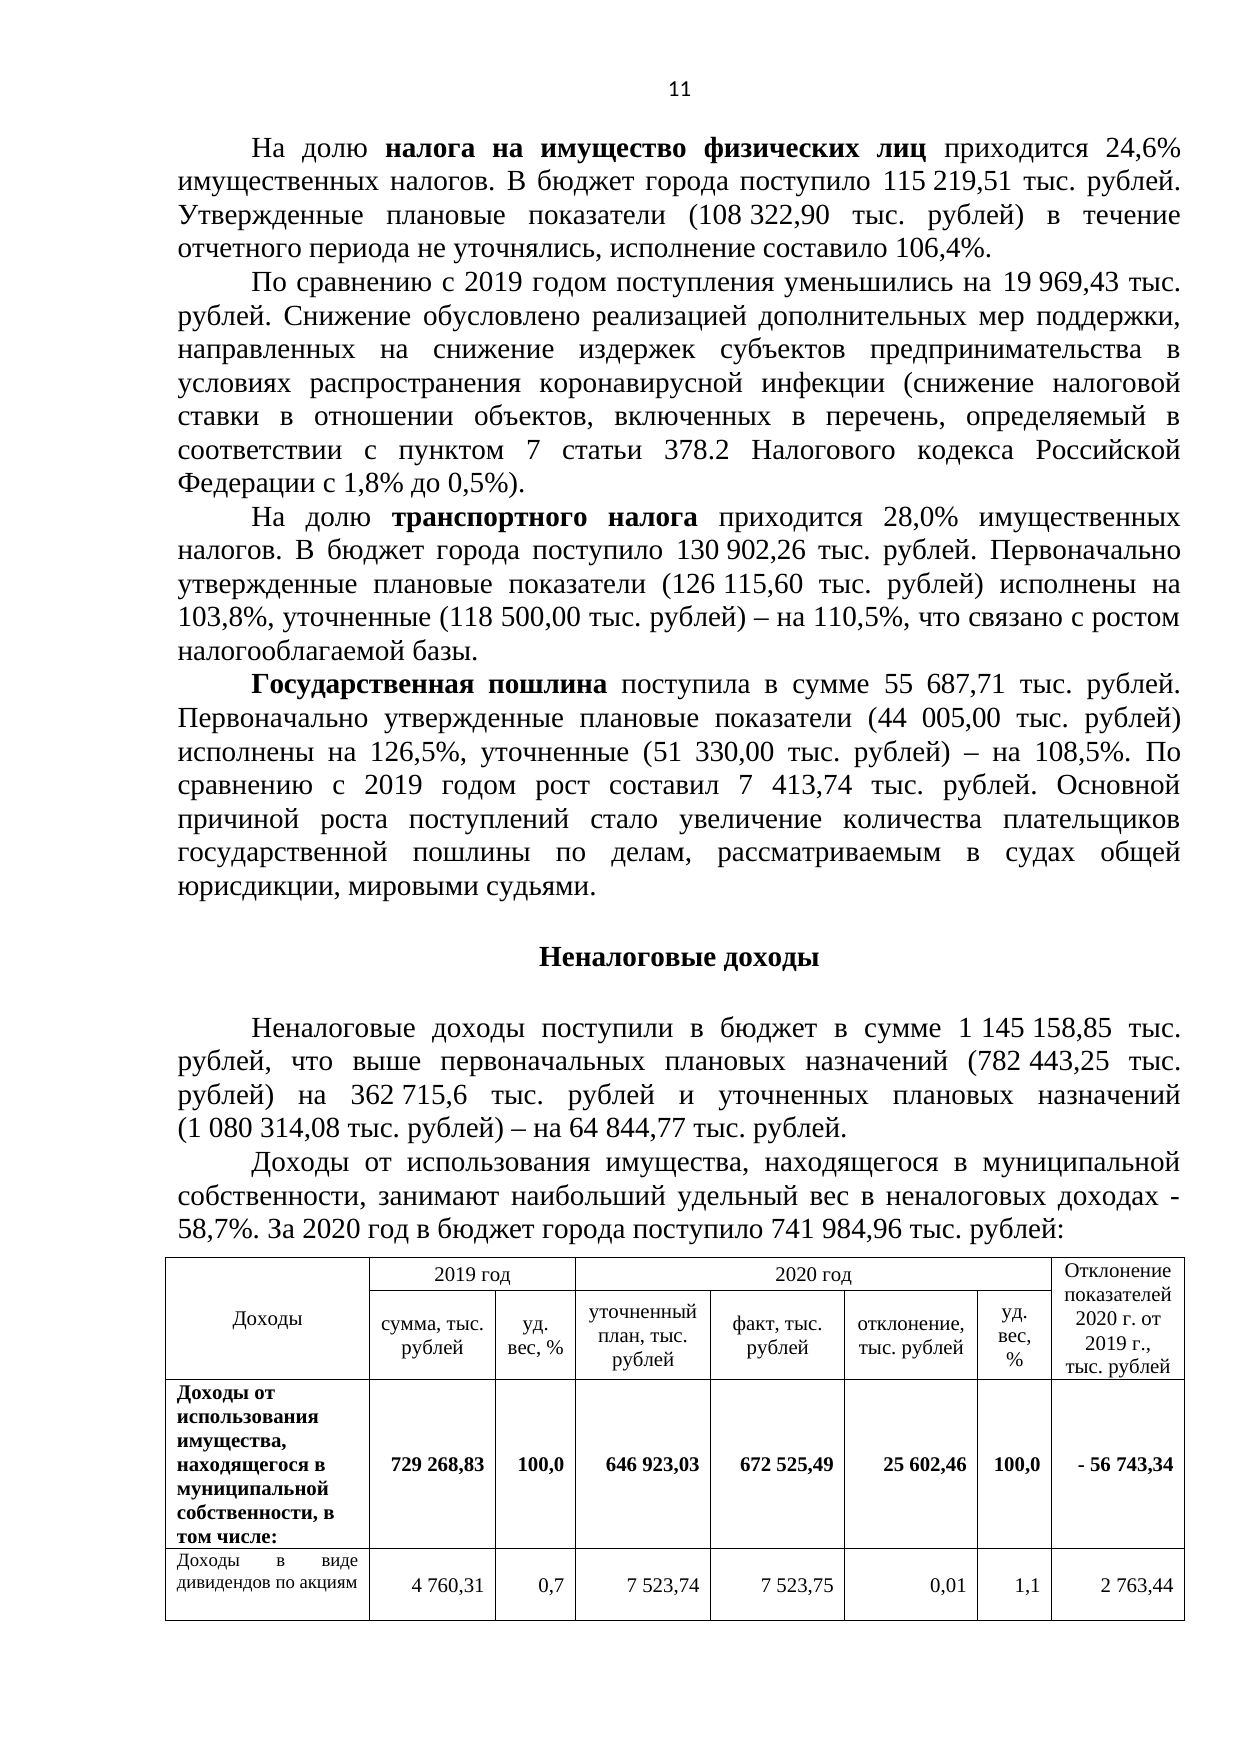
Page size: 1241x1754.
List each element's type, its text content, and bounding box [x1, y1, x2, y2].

table_cell 0,7 [496, 1549, 575, 1620]
table_cell - 56 743,34 [1052, 1380, 1184, 1548]
text Неналоговые доходы [177, 939, 1181, 972]
table_header 2019 год [370, 1258, 575, 1290]
table_cell отклонение, тыс. рублей [845, 1291, 977, 1378]
table_cell 2 763,44 [1052, 1549, 1184, 1620]
table_cell Доходы в виде дивидендов по акциям [166, 1549, 369, 1620]
table_cell уточненный план, тыс. рублей [576, 1291, 710, 1378]
table_cell уд. вес, % [978, 1291, 1051, 1378]
table_cell 100,0 [978, 1380, 1051, 1548]
table_cell 100,0 [496, 1380, 575, 1548]
table_cell Доходы от использования имущества, находящегося в муниципальной собственности, в том числе: [166, 1380, 369, 1548]
text По сравнению с 2019 годом поступления уменьшились на 19 969,43 тыс. рублей. Снижение обусловлено реализацией дополнительных мер поддержки, направленных на снижение издержек субъектов предпринимательства в условиях распространения коронавирусной инфекции (снижение налоговой ставки в отношении объектов, включенных в перечень, определяемый в соответствии с пунктом 7 статьи 378.2 Налогового кодекса Российской Федерации с 1,8% до 0,5%). [177, 264, 1181, 499]
text Неналоговые доходы поступили в бюджет в сумме 1 145 158,85 тыс. рублей, что выше первоначальных плановых назначений (782 443,25 тыс. рублей) на 362 715,6 тыс. рублей и уточненных плановых назначений (1 080 314,08 тыс. рублей) – на 64 844,77 тыс. рублей. [177, 1010, 1181, 1144]
table_cell 646 923,03 [576, 1380, 710, 1548]
table_cell сумма, тыс. рублей [370, 1291, 495, 1378]
table_cell уд. вес, % [496, 1291, 575, 1378]
table_cell 7 523,74 [576, 1549, 710, 1620]
table_header 2020 год [576, 1258, 1051, 1290]
text Доходы от использования имущества, находящегося в муниципальной собственности, занимают наибольший удельный вес в неналоговых доходах - 58,7%. За 2020 год в бюджет города поступило 741 984,96 тыс. рублей: [177, 1144, 1181, 1245]
table_cell 4 760,31 [370, 1549, 495, 1620]
table_header Доходы [166, 1258, 369, 1378]
text На долю транспортного налога приходится 28,0% имущественных налогов. В бюджет города поступило 130 902,26 тыс. рублей. Первоначально утвержденные плановые показатели (126 115,60 тыс. рублей) исполнены на 103,8%, уточненные (118 500,00 тыс. рублей) – на 110,5%, что связано с ростом налогооблагаемой базы. [177, 499, 1181, 667]
table_cell 7 523,75 [711, 1549, 844, 1620]
table_cell 729 268,83 [370, 1380, 495, 1548]
table_header Отклонение показателей2020 г. от 2019 г., тыс. рублей [1052, 1258, 1184, 1378]
table_cell 0,01 [845, 1549, 977, 1620]
table_cell 25 602,46 [845, 1380, 977, 1548]
table_cell 1,1 [978, 1549, 1051, 1620]
text Государственная пошлина поступила в сумме 55 687,71 тыс. рублей. Первоначально утвержденные плановые показатели (44 005,00 тыс. рублей) исполнены на 126,5%, уточненные (51 330,00 тыс. рублей) – на 108,5%. По сравнению с 2019 годом рост составил 7 413,74 тыс. рублей. Основной причиной роста поступлений стало увеличение количества плательщиков государственной пошлины по делам, рассматриваемым в судах общей юрисдикции, мировыми судьями. [177, 667, 1181, 901]
text На долю налога на имущество физических лиц приходится 24,6% имущественных налогов. В бюджет города поступило 115 219,51 тыс. рублей. Утвержденные плановые показатели (108 322,90 тыс. рублей) в течение отчетного периода не уточнялись, исполнение составило 106,4%. [177, 130, 1181, 264]
table_cell 672 525,49 [711, 1380, 844, 1548]
table_cell факт, тыс. рублей [711, 1291, 844, 1378]
